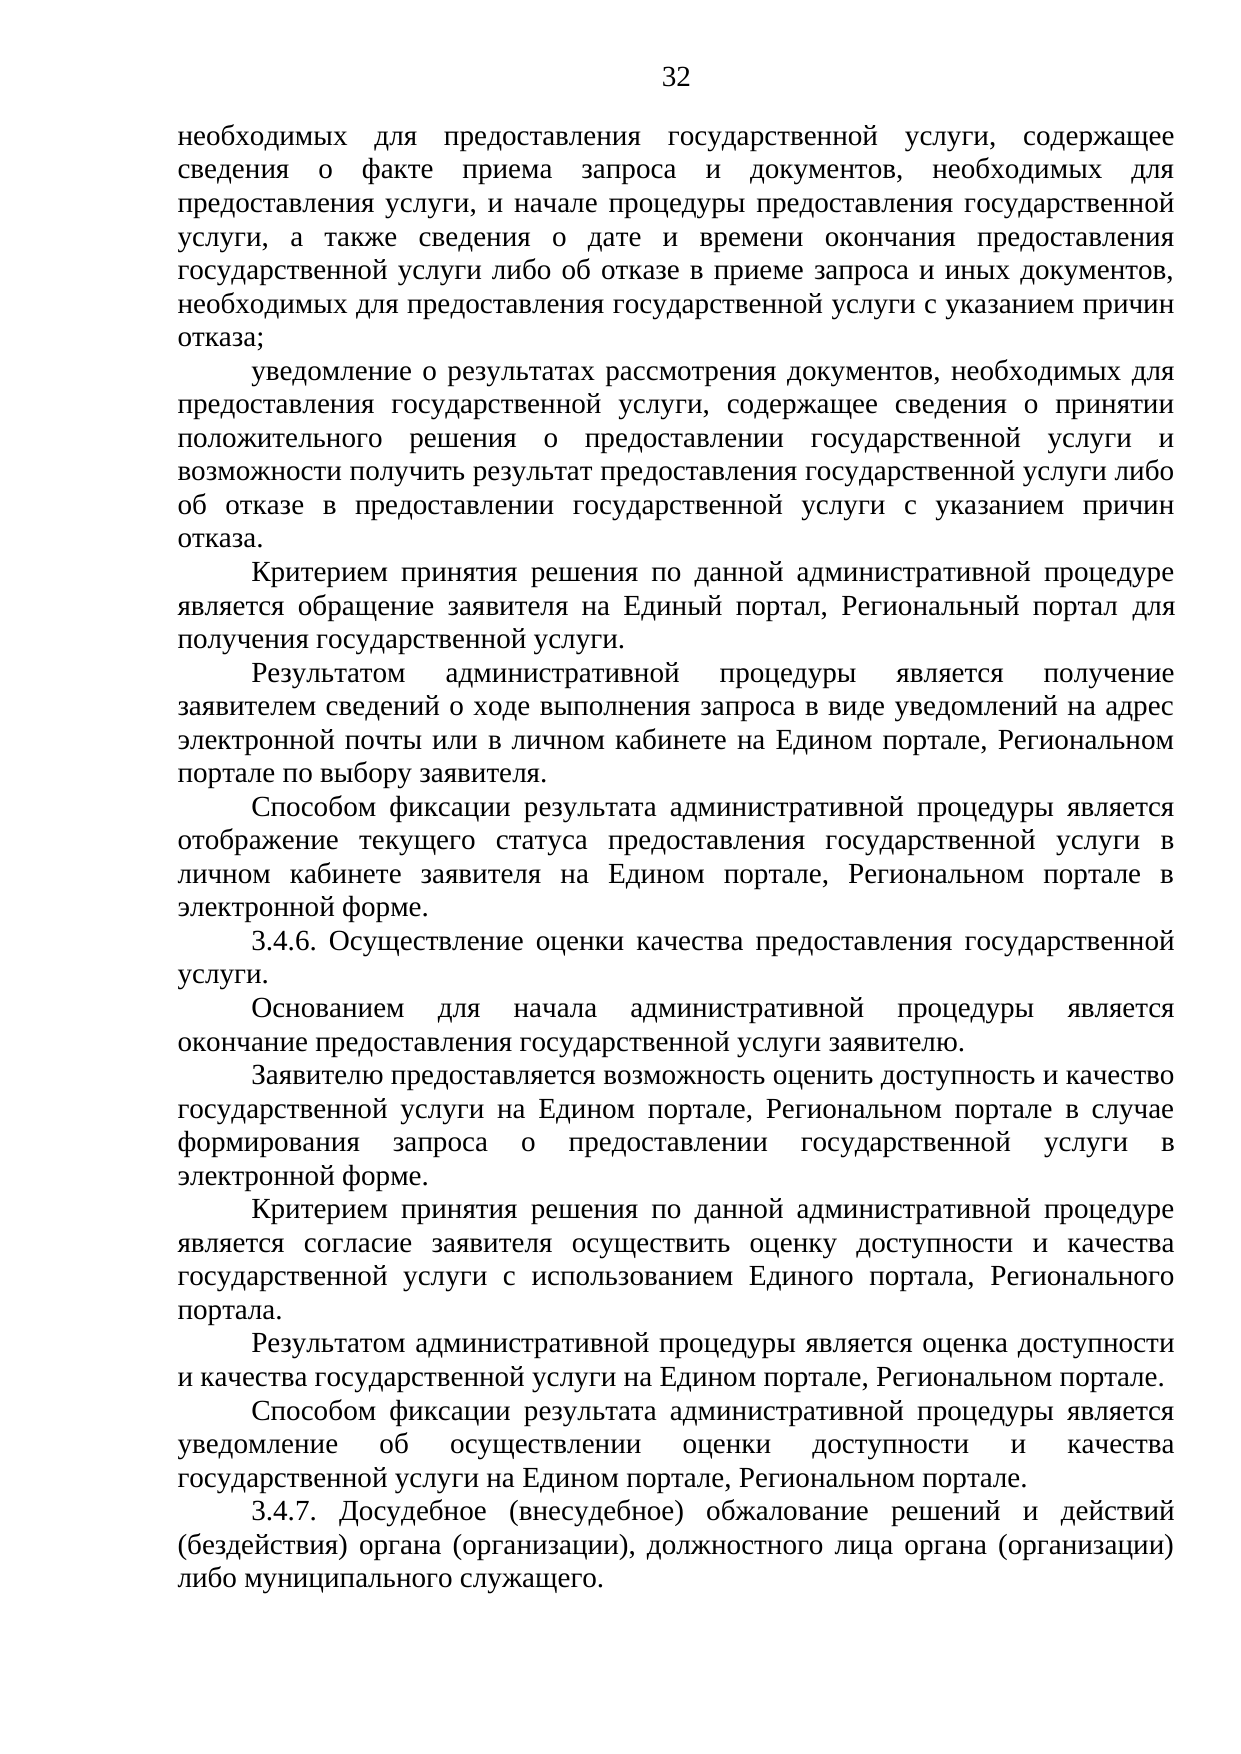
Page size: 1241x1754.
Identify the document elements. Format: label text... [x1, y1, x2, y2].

text 3.4.7. Досудебное (внесудебное) обжалование решений и действий (бездействия) органа (организации), должностного лица органа (организации) либо муниципального служащего. [177, 1493, 1175, 1594]
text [177, 118, 1175, 353]
text уведомление о результатах рассмотрения документов, необходимых для предоставления государственной услуги, содержащее сведения о принятии положительного решения о предоставлении государственной услуги и возможности получить результат предоставления государственной услуги либо об отказе в предоставлении государственной услуги с указанием причин отказа. [177, 353, 1175, 554]
text Способом фиксации результата административной процедуры является уведомление об осуществлении оценки доступности и качества государственной услуги на Едином портале, Региональном портале. [177, 1393, 1175, 1493]
text Результатом административной процедуры является оценка доступности и качества государственной услуги на Едином портале, Региональном портале. [177, 1326, 1175, 1393]
text Способом фиксации результата административной процедуры является отображение текущего статуса предоставления государственной услуги в личном кабинете заявителя на Едином портале, Региональном портале в электронной форме. [177, 789, 1175, 923]
text Основанием для начала административной процедуры является окончание предоставления государственной услуги заявителю. [177, 990, 1175, 1057]
text 3.4.6. Осуществление оценки качества предоставления государственной услуги. [177, 923, 1175, 990]
text Критерием принятия решения по данной административной процедуре является согласие заявителя осуществить оценку доступности и качества государственной услуги с использованием Единого портала, Регионального портала. [177, 1191, 1175, 1326]
text Заявителю предоставляется возможность оценить доступность и качество государственной услуги на Едином портале, Региональном портале в случае формирования запроса о предоставлении государственной услуги в электронной форме. [177, 1057, 1175, 1191]
text Критерием принятия решения по данной административной процедуре является обращение заявителя на Единый портал, Региональный портал для получения государственной услуги. [177, 554, 1175, 655]
text Результатом административной процедуры является получение заявителем сведений о ходе выполнения запроса в виде уведомлений на адрес электронной почты или в личном кабинете на Едином портале, Региональном портале по выбору заявителя. [177, 655, 1175, 789]
